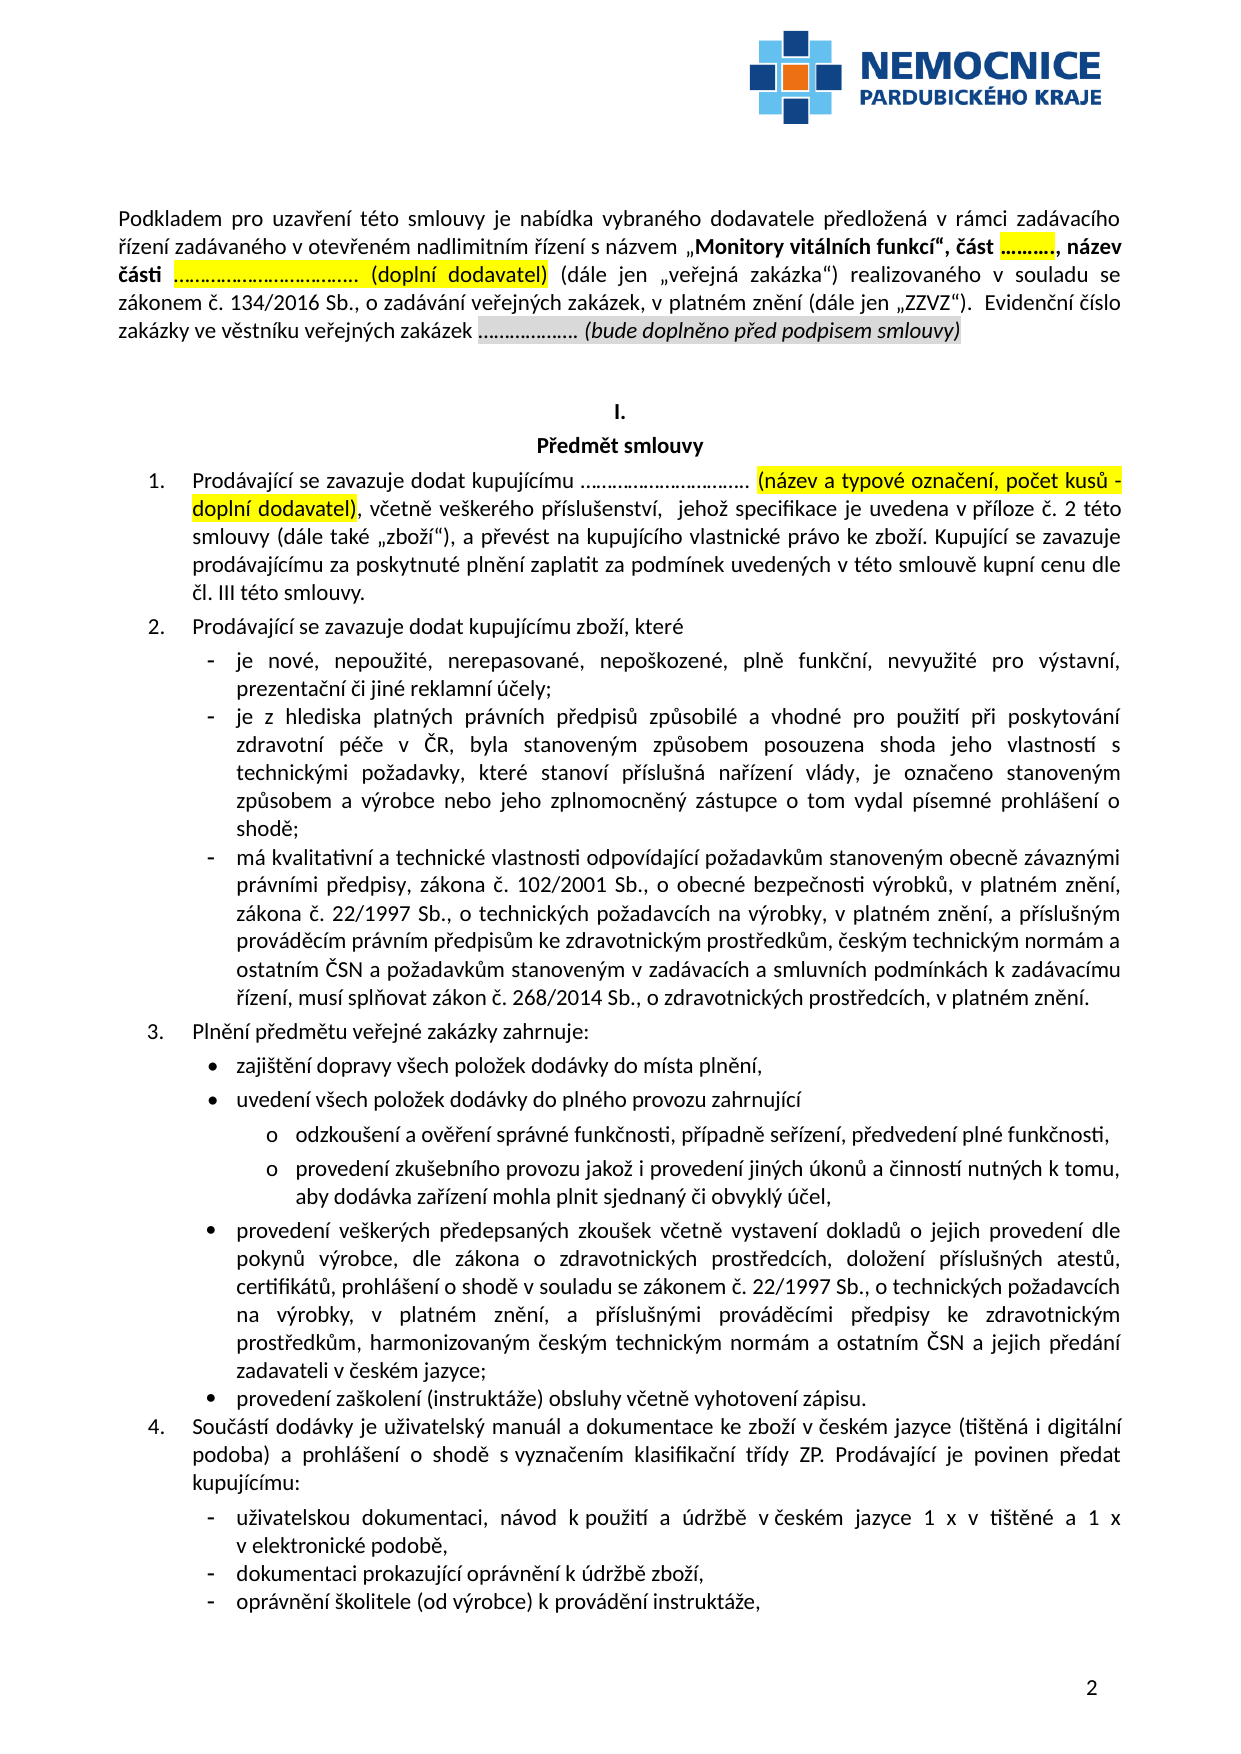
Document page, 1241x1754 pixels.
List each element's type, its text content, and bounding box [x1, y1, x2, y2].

list Plnění předmětu veřejné zakázky zahrnuje: [147, 1017, 1122, 1045]
list Součástí dodávky je uživatelský manuál a dokumentace ke zboží v českém jazyce (tištěná i digitální podoba) a prohlášení o shodě s vyznačením klasifikační třídy ZP. Prodávající je povinen předat kupujícímu: [148, 1412, 1122, 1497]
list oprávnění školitele (od výrobce) k provádění instruktáže, [207, 1587, 1122, 1615]
list provedení veškerých předepsaných zkoušek včetně vystavení dokladů o jejich provedení dle pokynů výrobce, dle zákona o zdravotnických prostředcích, doložení příslušných atestů, certifikátů, prohlášení o shodě v souladu se zákonem č. 22/1997 Sb., o technických požadavcích na výrobky, v platném znění, a příslušnými prováděcími předpisy ke zdravotnickým prostředkům, harmonizovaným českým technickým normám a ostatním ČSN a jejich předání zadavateli v českém jazyce; [207, 1216, 1122, 1384]
picture [748, 29, 1101, 125]
text I. [118, 397, 1122, 425]
list provedení zaškolení (instruktáže) obsluhy včetně vyhotovení zápisu. [207, 1384, 1122, 1412]
list uživatelskou dokumentaci, návod k použití a údržbě v českém jazyce 1 x v tištěné a 1 x v elektronické podobě, [207, 1503, 1122, 1559]
text Předmět smlouvy [118, 432, 1122, 459]
text o provedení zkušebního provozu jakož i provedení jiných úkonů a činností nutných k tomu, aby dodávka zařízení mohla plnit sjednaný či obvyklý účel, [266, 1154, 1122, 1210]
text Podkladem pro uzavření této smlouvy je nabídka vybraného dodavatele předložená v rámci zadávacího řízení zadávaného v otevřeném nadlimitním řízení s názvem „Monitory vitálních funkcí“, část ………., název části …………………………….. (doplní dodavatel) (dále jen „veřejná zakázka“) realizovaného v souladu se zákonem č. 134/2016 Sb., o zadávání veřejných zakázek, v platném znění (dále jen „ZZVZ“). Evidenční číslo zakázky ve věstníku veřejných zakázek ………………. (bude doplněno před podpisem smlouvy) [118, 204, 1122, 344]
text o odzkoušení a ověření správné funkčnosti, případně seřízení, předvedení plné funkčnosti, [118, 1120, 1122, 1148]
text • zajištění dopravy všech položek dodávky do místa plnění, [118, 1051, 1122, 1079]
list Prodávající se zavazuje dodat kupujícímu ………………………….. (název a typové označení, počet kusů - doplní dodavatel), včetně veškerého příslušenství, jehož specifikace je uvedena v příloze č. 2 této smlouvy (dále také „zboží“), a převést na kupujícího vlastnické právo ke zboží. Kupující se zavazuje prodávajícímu za poskytnuté plnění zaplatit za podmínek uvedených v této smlouvě kupní cenu dle čl. III této smlouvy. [148, 466, 1122, 606]
list je z hlediska platných právních předpisů způsobilé a vhodné pro použití při poskytování zdravotní péče v ČR, byla stanoveným způsobem posouzena shoda jeho vlastností s technickými požadavky, které stanoví příslušná nařízení vlády, je označeno stanoveným způsobem a výrobce nebo jeho zplnomocněný zástupce o tom vydal písemné prohlášení o shodě; [207, 702, 1122, 843]
list Prodávající se zavazuje dodat kupujícímu zboží, které [148, 612, 1122, 640]
text • uvedení všech položek dodávky do plného provozu zahrnující [118, 1086, 1122, 1113]
list je nové, nepoužité, nerepasované, nepoškozené, plně funkční, nevyužité pro výstavní, prezentační či jiné reklamní účely; [207, 646, 1122, 702]
list dokumentaci prokazující oprávnění k údržbě zboží, [207, 1559, 1122, 1587]
list má kvalitativní a technické vlastnosti odpovídající požadavkům stanoveným obecně závaznými právními předpisy, zákona č. 102/2001 Sb., o obecné bezpečnosti výrobků, v platném znění, zákona č. 22/1997 Sb., o technických požadavcích na výrobky, v platném znění, a příslušným prováděcím právním předpisům ke zdravotnickým prostředkům, českým technickým normám a ostatním ČSN a požadavkům stanoveným v zadávacích a smluvních podmínkách k zadávacímu řízení, musí splňovat zákon č. 268/2014 Sb., o zdravotnických prostředcích, v platném znění. [207, 843, 1122, 1011]
